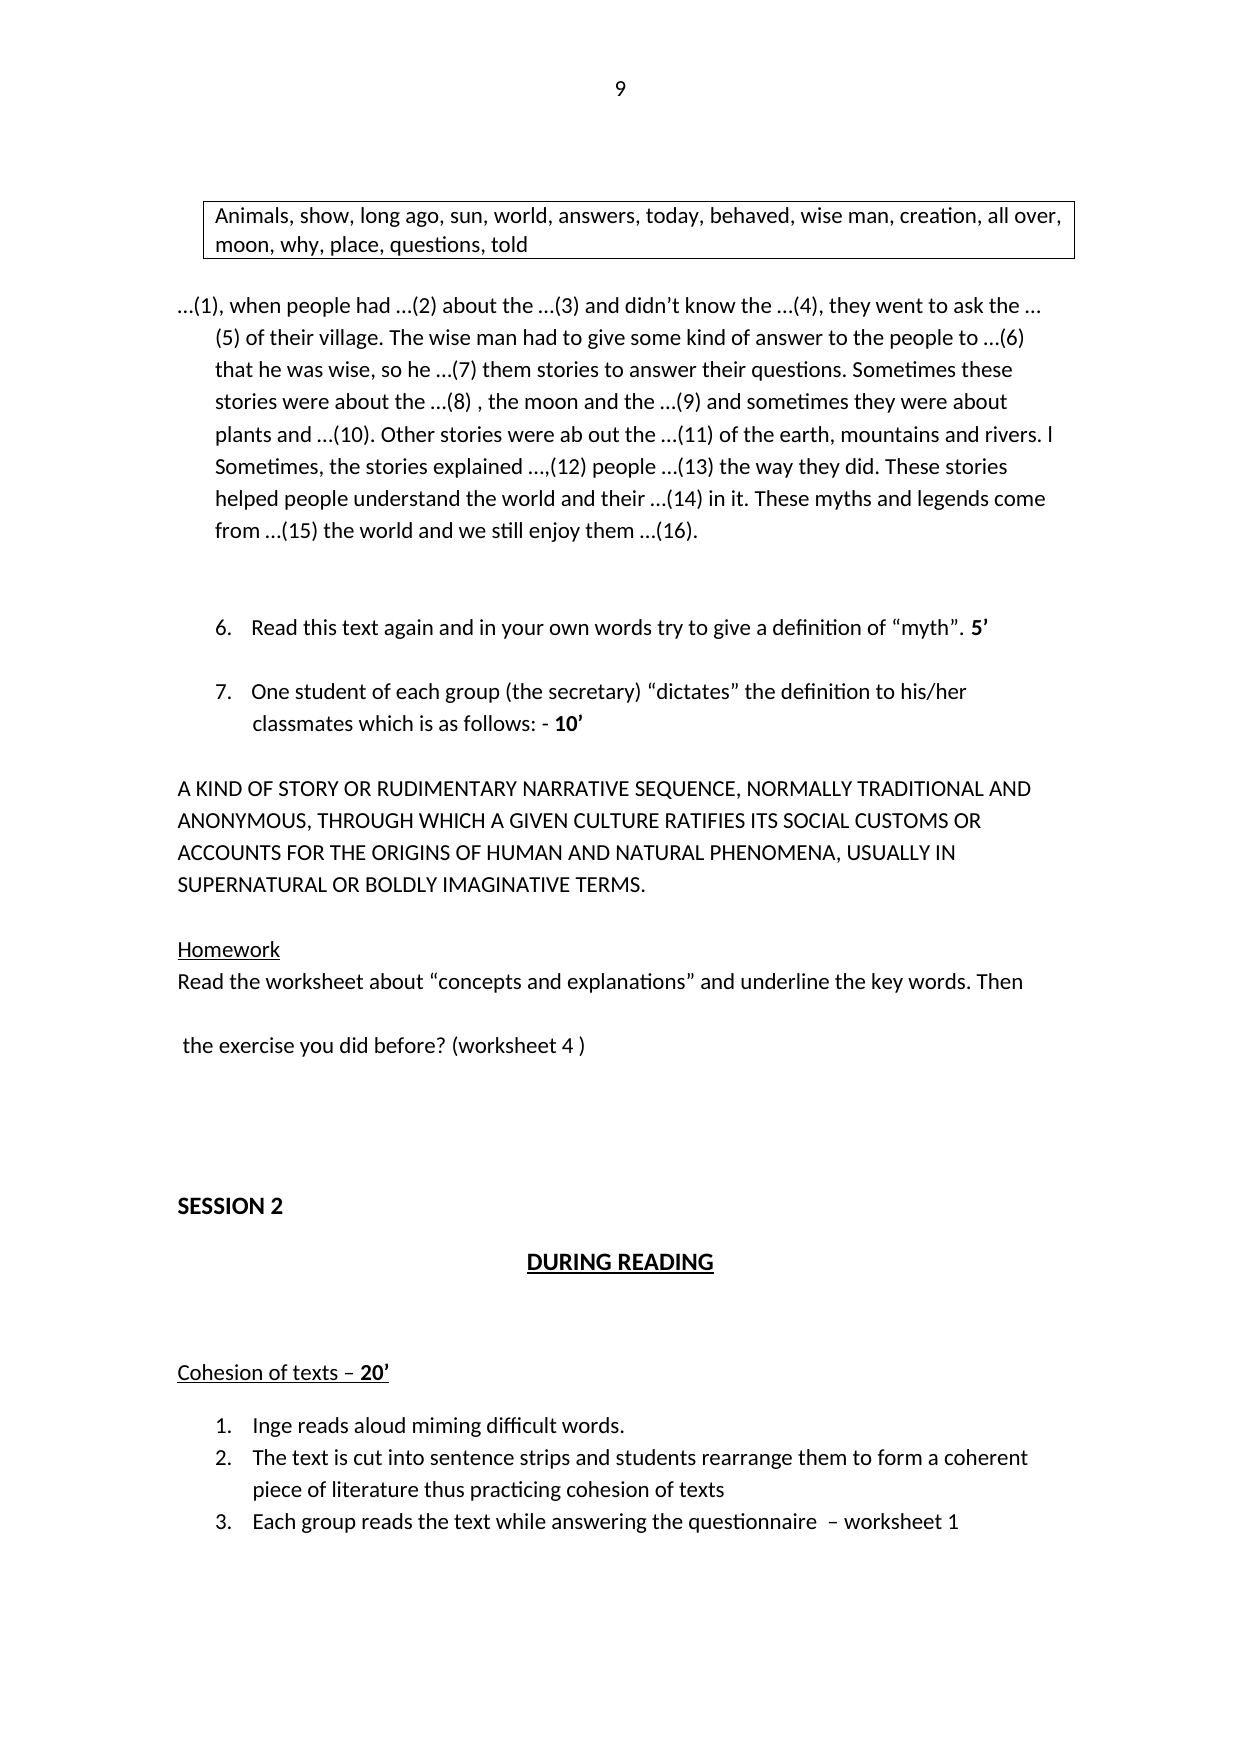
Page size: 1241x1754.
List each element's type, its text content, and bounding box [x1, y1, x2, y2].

list One student of each group (the secretary) “dictates” the definition to his/her classmates which is as follows: - 10’ [215, 677, 1063, 737]
list The text is cut into sentence strips and students rearrange them to form a coherent piece of literature thus practicing cohesion of texts [215, 1443, 1063, 1503]
text SESSION 2 [177, 1190, 1063, 1221]
list …(1), when people had …(2) about the …(3) and didn’t know the …(4), they went to ask the …(5) of their village. The wise man had to give some kind of answer to the people to …(6) that he was wise, so he …(7) them stories to answer their questions. Sometimes these stories were about the …(8) , the moon and the …(9) and sometimes they were about plants and …(10). Other stories were ab out the …(11) of the earth, mountains and rivers. l Sometimes, the stories explained …,(12) people …(13) the way they did. These stories helped people understand the world and their …(14) in it. These myths and legends come from …(15) the world and we still enjoy them …(16). [177, 291, 1063, 544]
list Read this text again and in your own words try to give a definition of “myth”. 5’ [215, 613, 1063, 641]
list the exercise you did before? (worksheet 4 ) [177, 1031, 1063, 1059]
text DURING READING [177, 1246, 1063, 1277]
list Each group reads the text while answering the questionnaire – worksheet 1 [215, 1507, 1063, 1535]
list Read the worksheet about “concepts and explanations” and underline the key words. Then [177, 967, 1063, 995]
table_header Animals, show, long ago, sun, world, answers, today, behaved, wise man, creation, all over, moon, why, place, questions, told [204, 202, 1074, 258]
list Inge reads aloud miming difficult words. [215, 1411, 1063, 1439]
text Cohesion of texts – 20’ [177, 1358, 1063, 1386]
list Homework [177, 935, 1063, 963]
list A KIND OF STORY OR RUDIMENTARY NARRATIVE SEQUENCE, NORMALLY TRADITIONAL AND ANONYMOUS, THROUGH WHICH A GIVEN CULTURE RATIFIES ITS SOCIAL CUSTOMS OR ACCOUNTS FOR THE ORIGINS OF HUMAN AND NATURAL PHENOMENA, USUALLY IN SUPERNATURAL OR BOLDLY IMAGINATIVE TERMS. [177, 774, 1063, 898]
